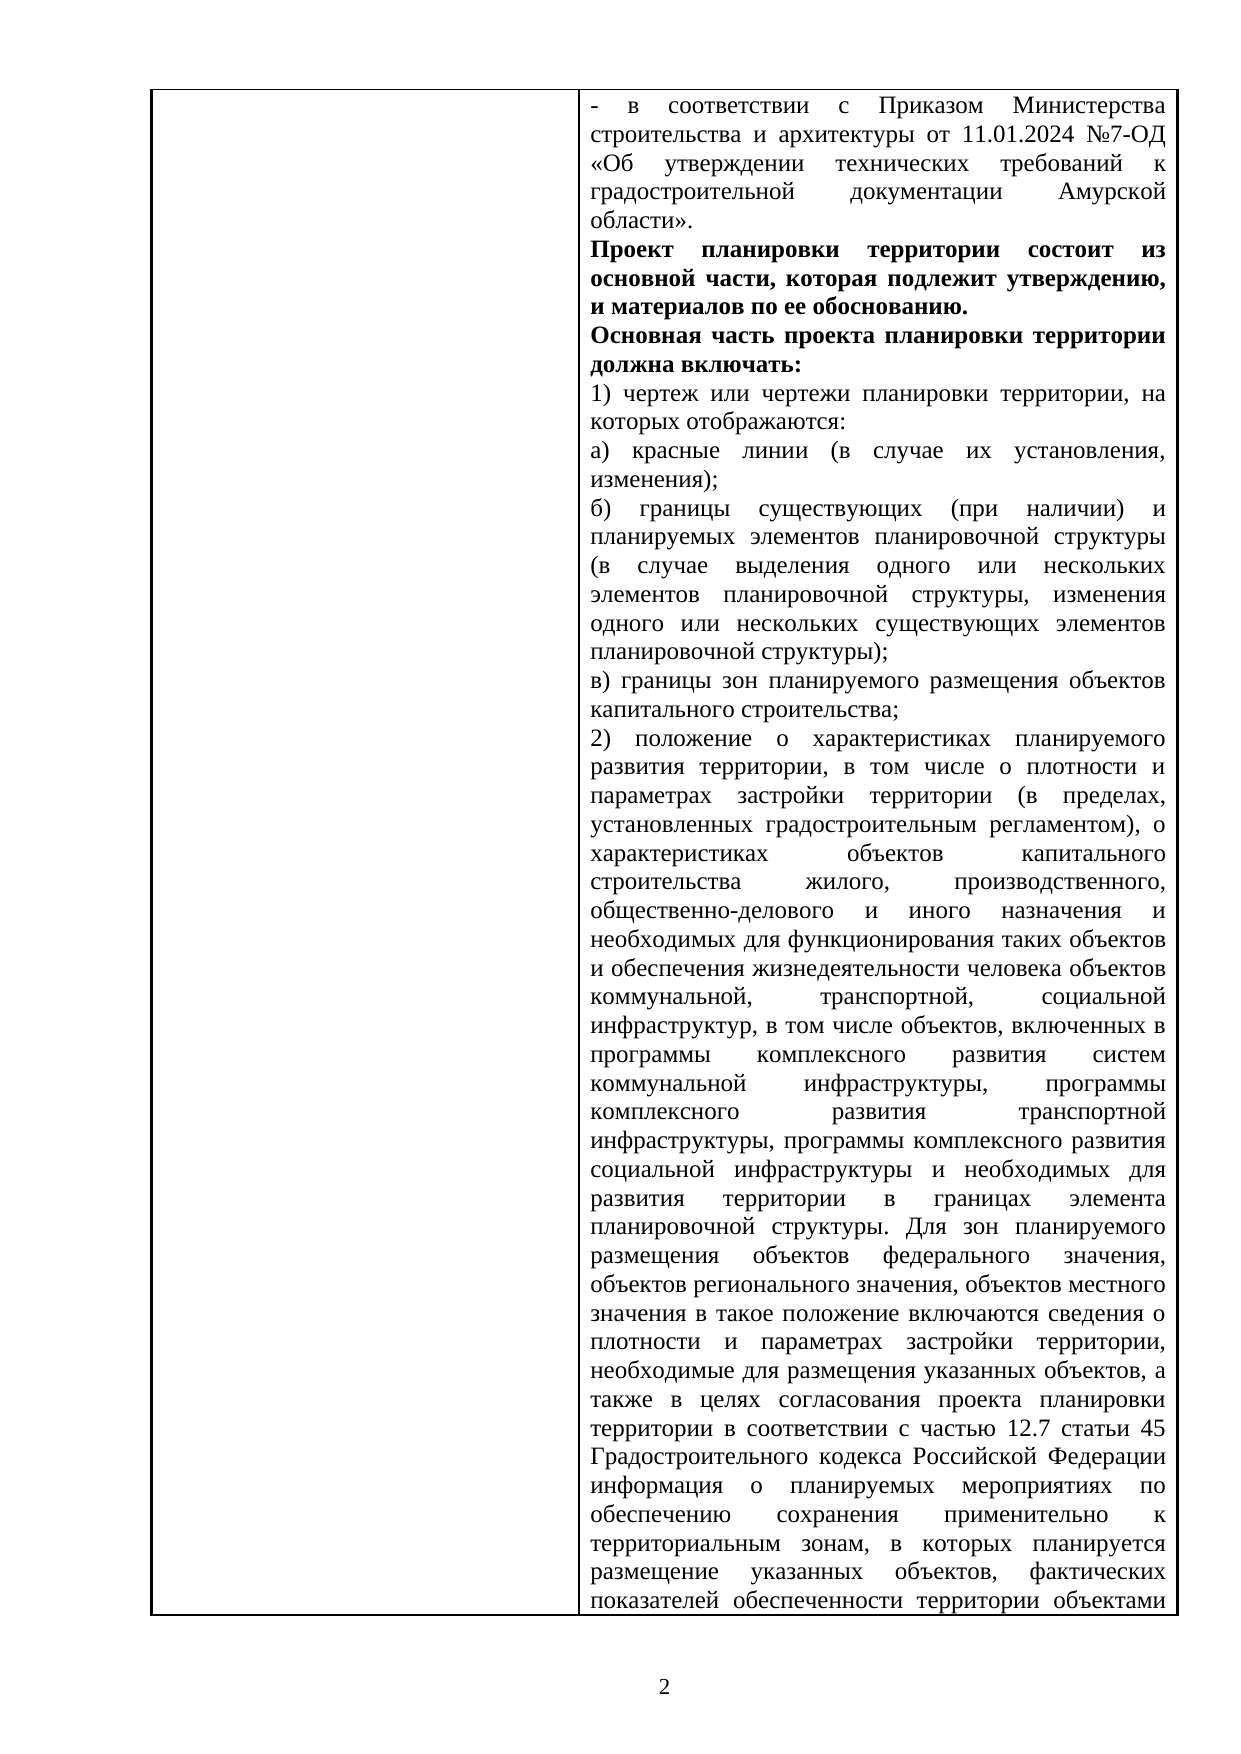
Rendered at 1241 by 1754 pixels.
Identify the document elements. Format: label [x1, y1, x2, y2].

table_cell [153, 90, 578, 1614]
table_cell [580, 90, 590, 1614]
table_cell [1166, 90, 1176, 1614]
